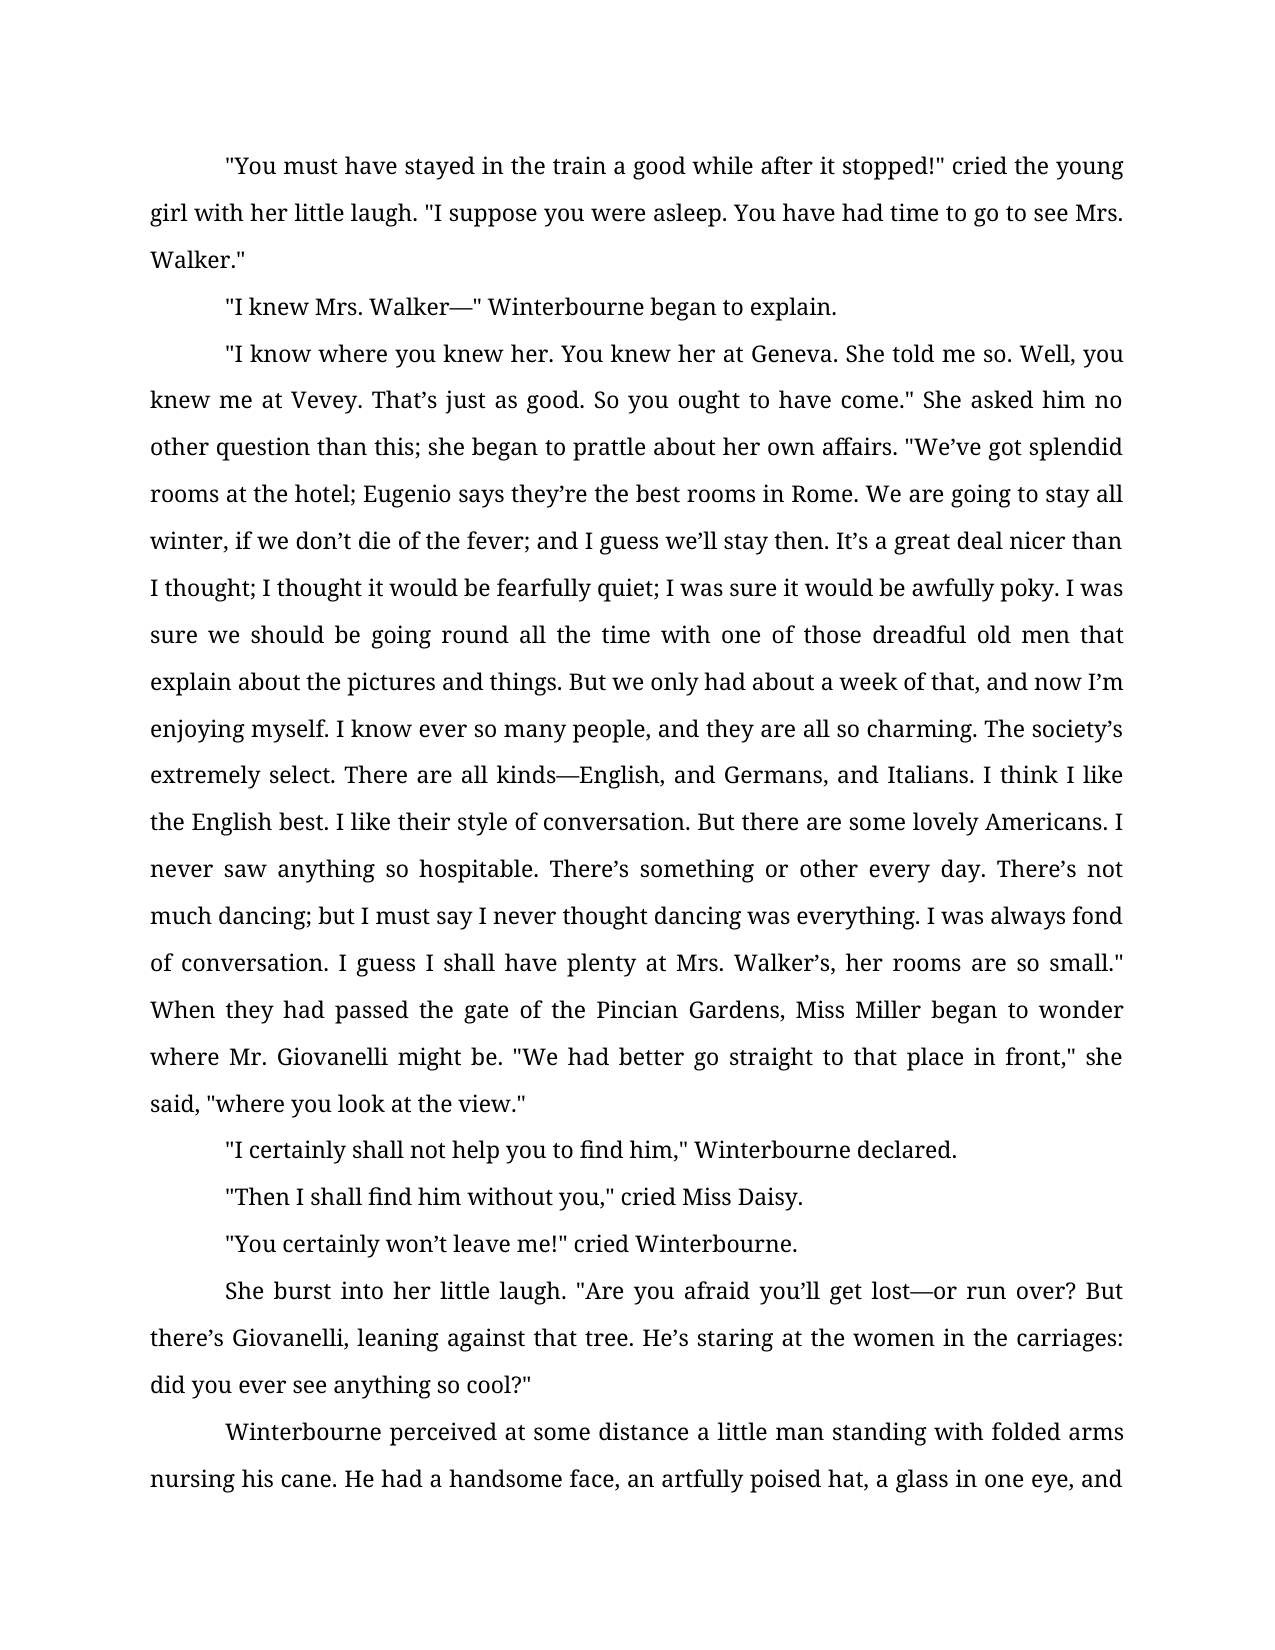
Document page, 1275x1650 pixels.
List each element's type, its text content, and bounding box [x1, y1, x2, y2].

text "You certainly won’t leave me!" cried Winterbourne. [150, 1228, 1125, 1259]
text "You must have stayed in the train a good while after it stopped!" cried the young girl with her little laugh. "I suppose you were asleep. You have had time to go to see Mrs. Walker." [150, 150, 1125, 275]
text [150, 1416, 1125, 1494]
text "I certainly shall not help you to find him," Winterbourne declared. [150, 1134, 1125, 1166]
text She burst into her little laugh. "Are you afraid you’ll get lost—or run over? But there’s Giovanelli, leaning against that tree. He’s staring at the women in the carriages: did you ever see anything so cool?" [150, 1275, 1125, 1400]
text "Then I shall find him without you," cried Miss Daisy. [150, 1181, 1125, 1212]
text "I know where you knew her. You knew her at Geneva. She told me so. Well, you knew me at Vevey. That’s just as good. So you ought to have come." She asked him no other question than this; she began to prattle about her own affairs. "We’ve got splendid rooms at the hotel; Eugenio says they’re the best rooms in Rome. We are going to stay all winter, if we don’t die of the fever; and I guess we’ll stay then. It’s a great deal nicer than I thought; I thought it would be fearfully quiet; I was sure it would be awfully poky. I was sure we should be going round all the time with one of those dreadful old men that explain about the pictures and things. But we only had about a week of that, and now I’m enjoying myself. I know ever so many people, and they are all so charming. The society’s extremely select. There are all kinds—English, and Germans, and Italians. I think I like the English best. I like their style of conversation. But there are some lovely Americans. I never saw anything so hospitable. There’s something or other every day. There’s not much dancing; but I must say I never thought dancing was everything. I was always fond of conversation. I guess I shall have plenty at Mrs. Walker’s, her rooms are so small." When they had passed the gate of the Pincian Gardens, Miss Miller began to wonder where Mr. Giovanelli might be. "We had better go straight to that place in front," she said, "where you look at the view." [150, 337, 1125, 1119]
text "I knew Mrs. Walker—" Winterbourne began to explain. [150, 291, 1125, 322]
